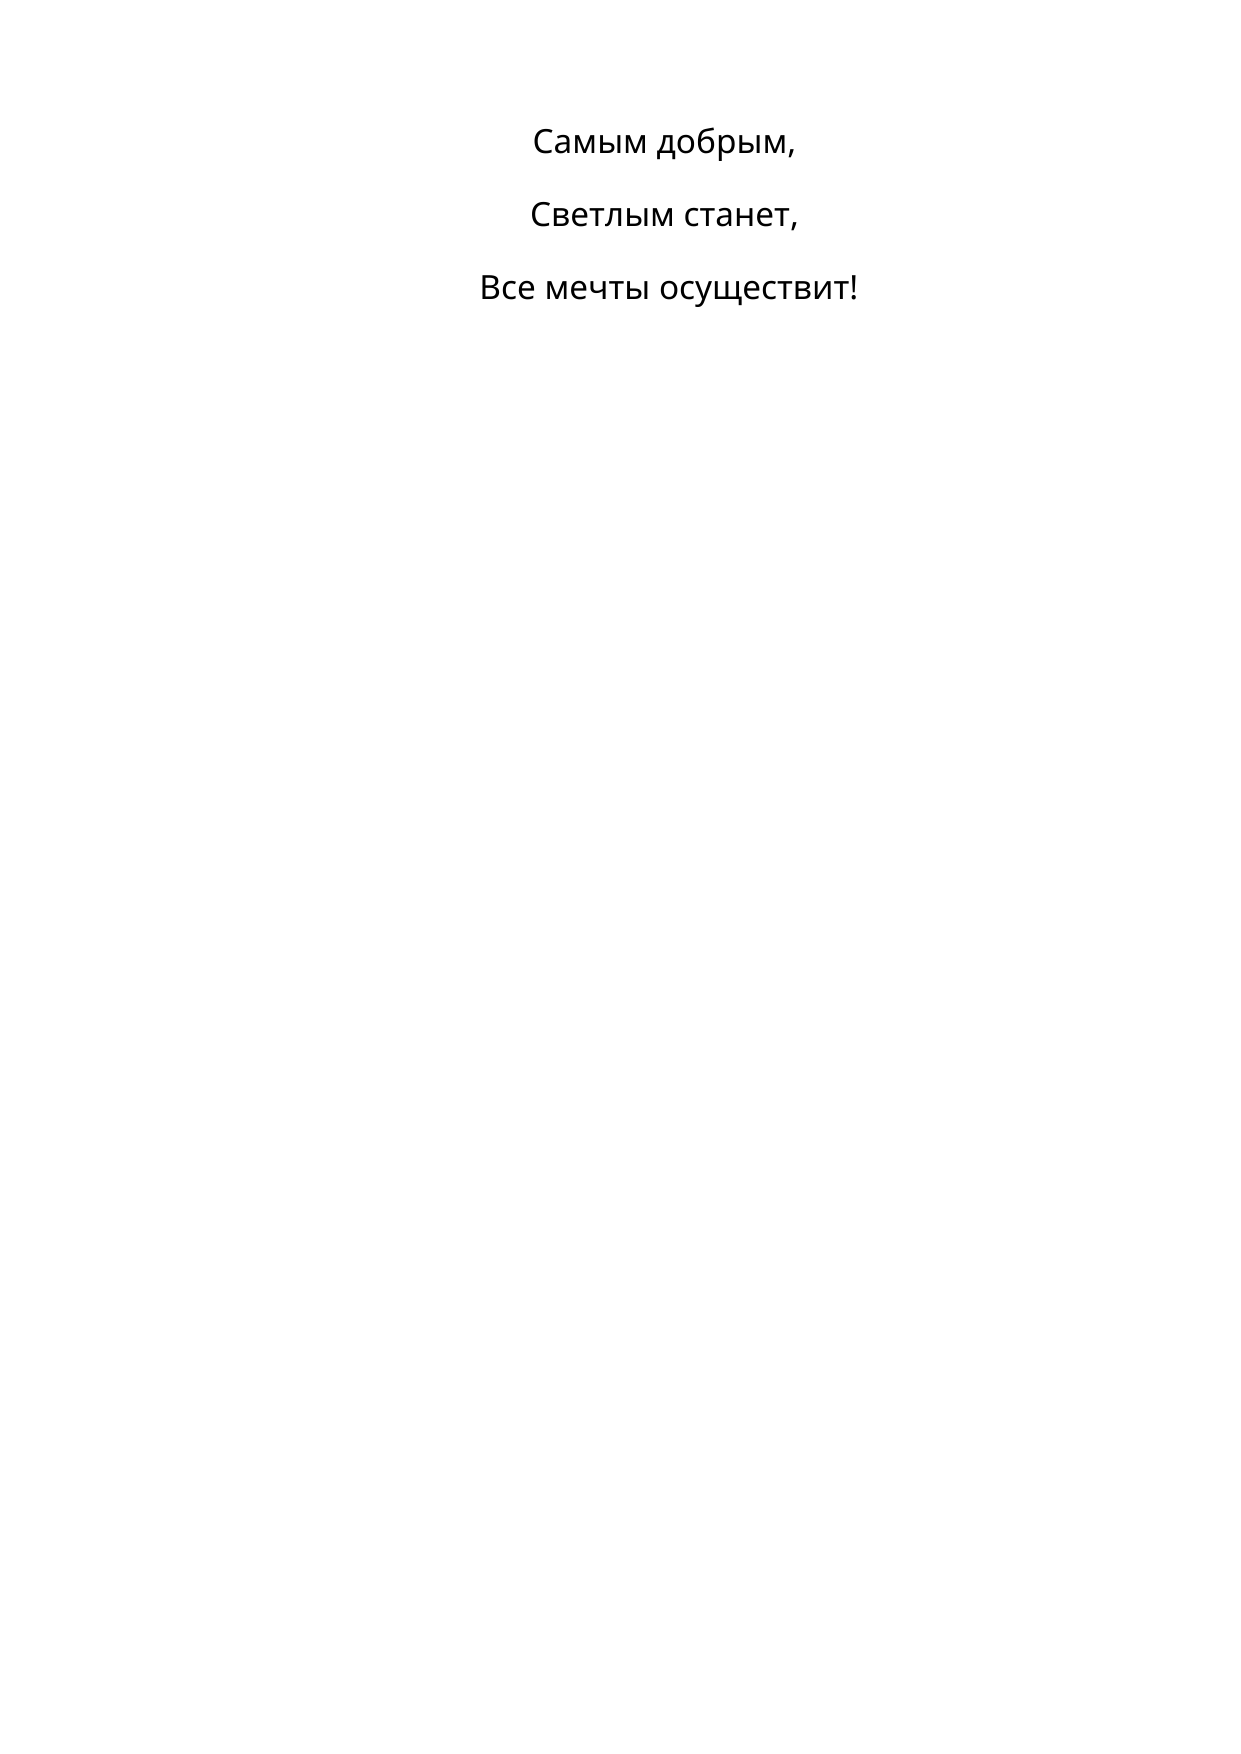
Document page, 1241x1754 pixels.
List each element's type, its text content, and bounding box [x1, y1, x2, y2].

text Светлым станет, [177, 191, 1152, 237]
text Самым добрым, [177, 118, 1152, 163]
text Все мечты осуществит! [177, 264, 1152, 309]
